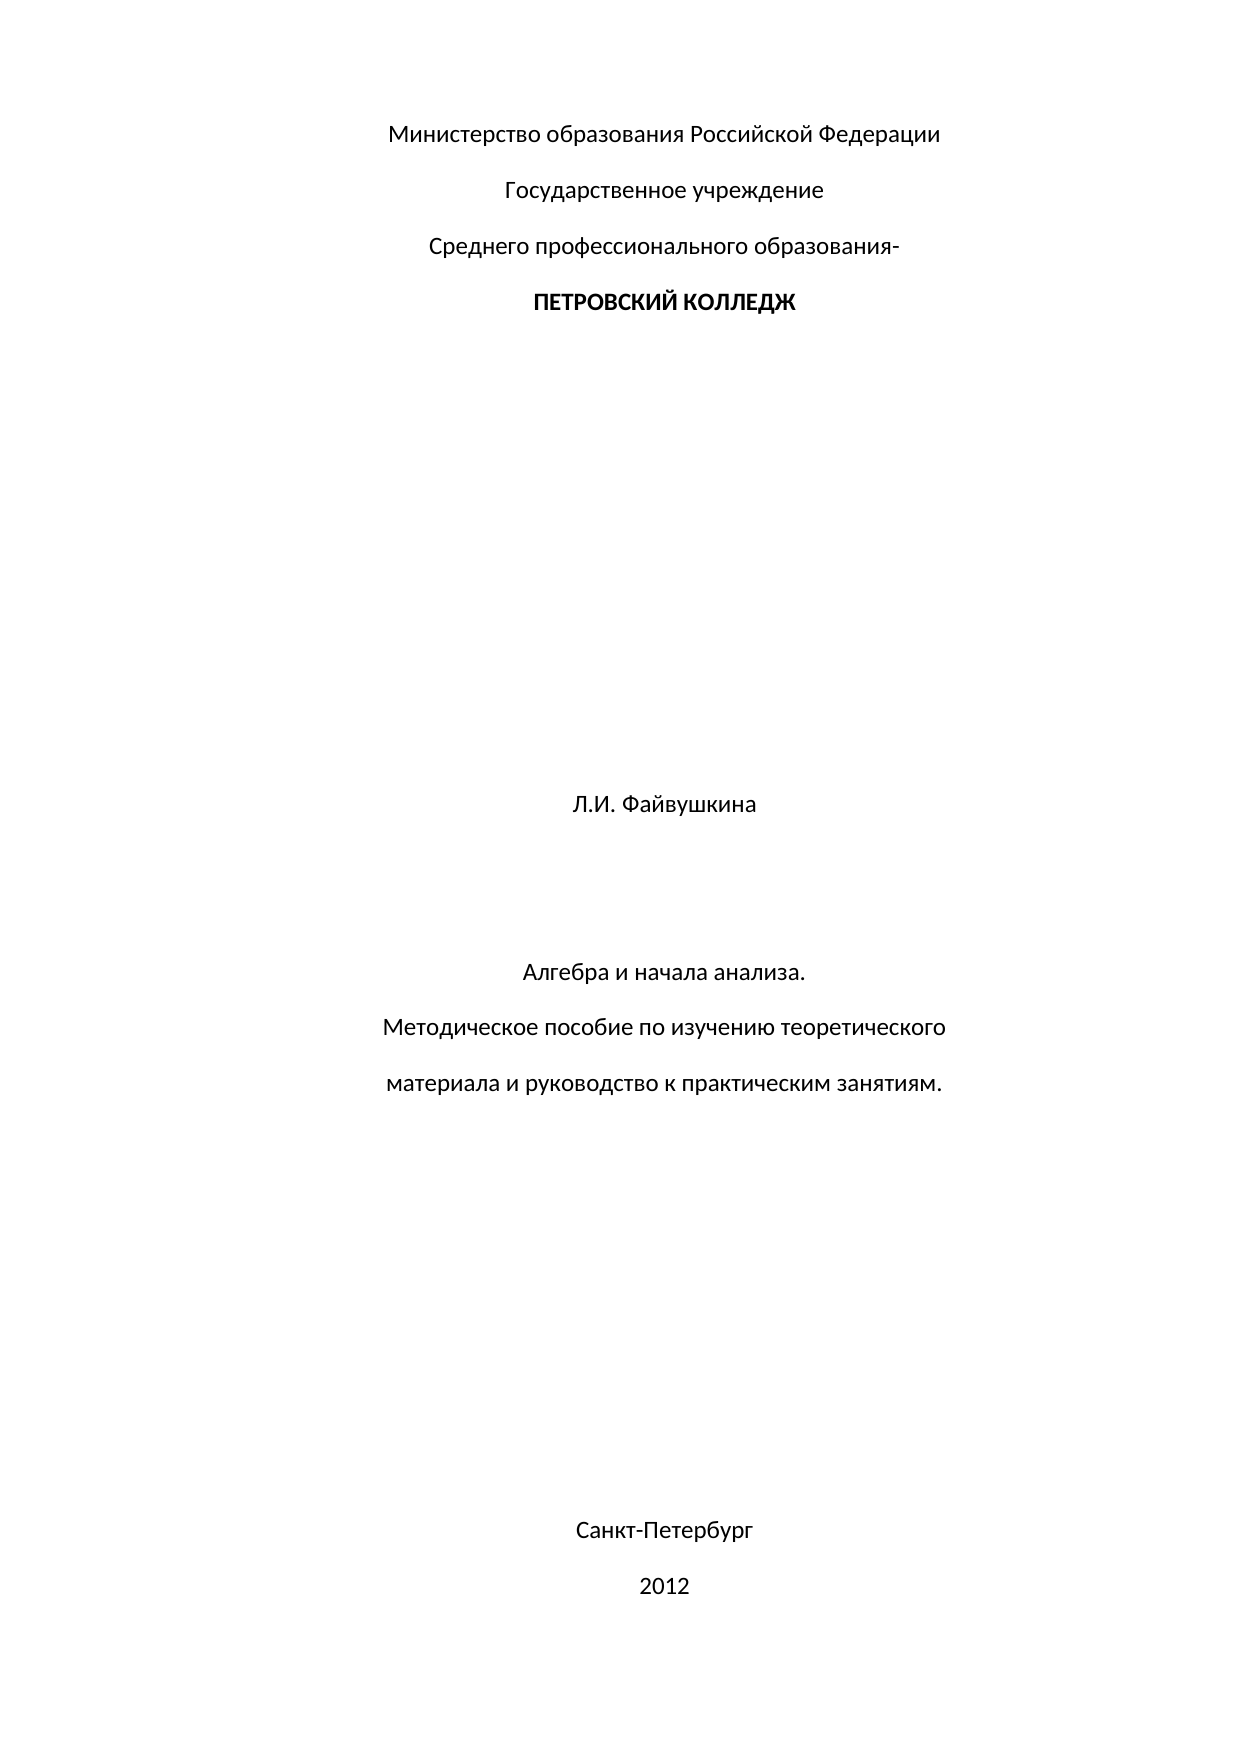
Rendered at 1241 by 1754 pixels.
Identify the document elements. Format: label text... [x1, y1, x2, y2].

text Среднего профессионального образования- [177, 230, 1152, 260]
text Государственное учреждение [177, 174, 1152, 204]
text Министерство образования Российской Федерации [177, 118, 1152, 149]
text Методическое пособие по изучению теоретического [177, 1011, 1152, 1042]
text Санкт-Петербург [177, 1514, 1152, 1544]
text 2012 [177, 1570, 1152, 1600]
text Алгебра и начала анализа. [177, 956, 1152, 986]
text материала и руководство к практическим занятиям. [177, 1067, 1152, 1098]
text Л.И. Файвушкина [177, 788, 1152, 819]
text ПЕТРОВСКИЙ КОЛЛЕДЖ [177, 286, 1152, 316]
